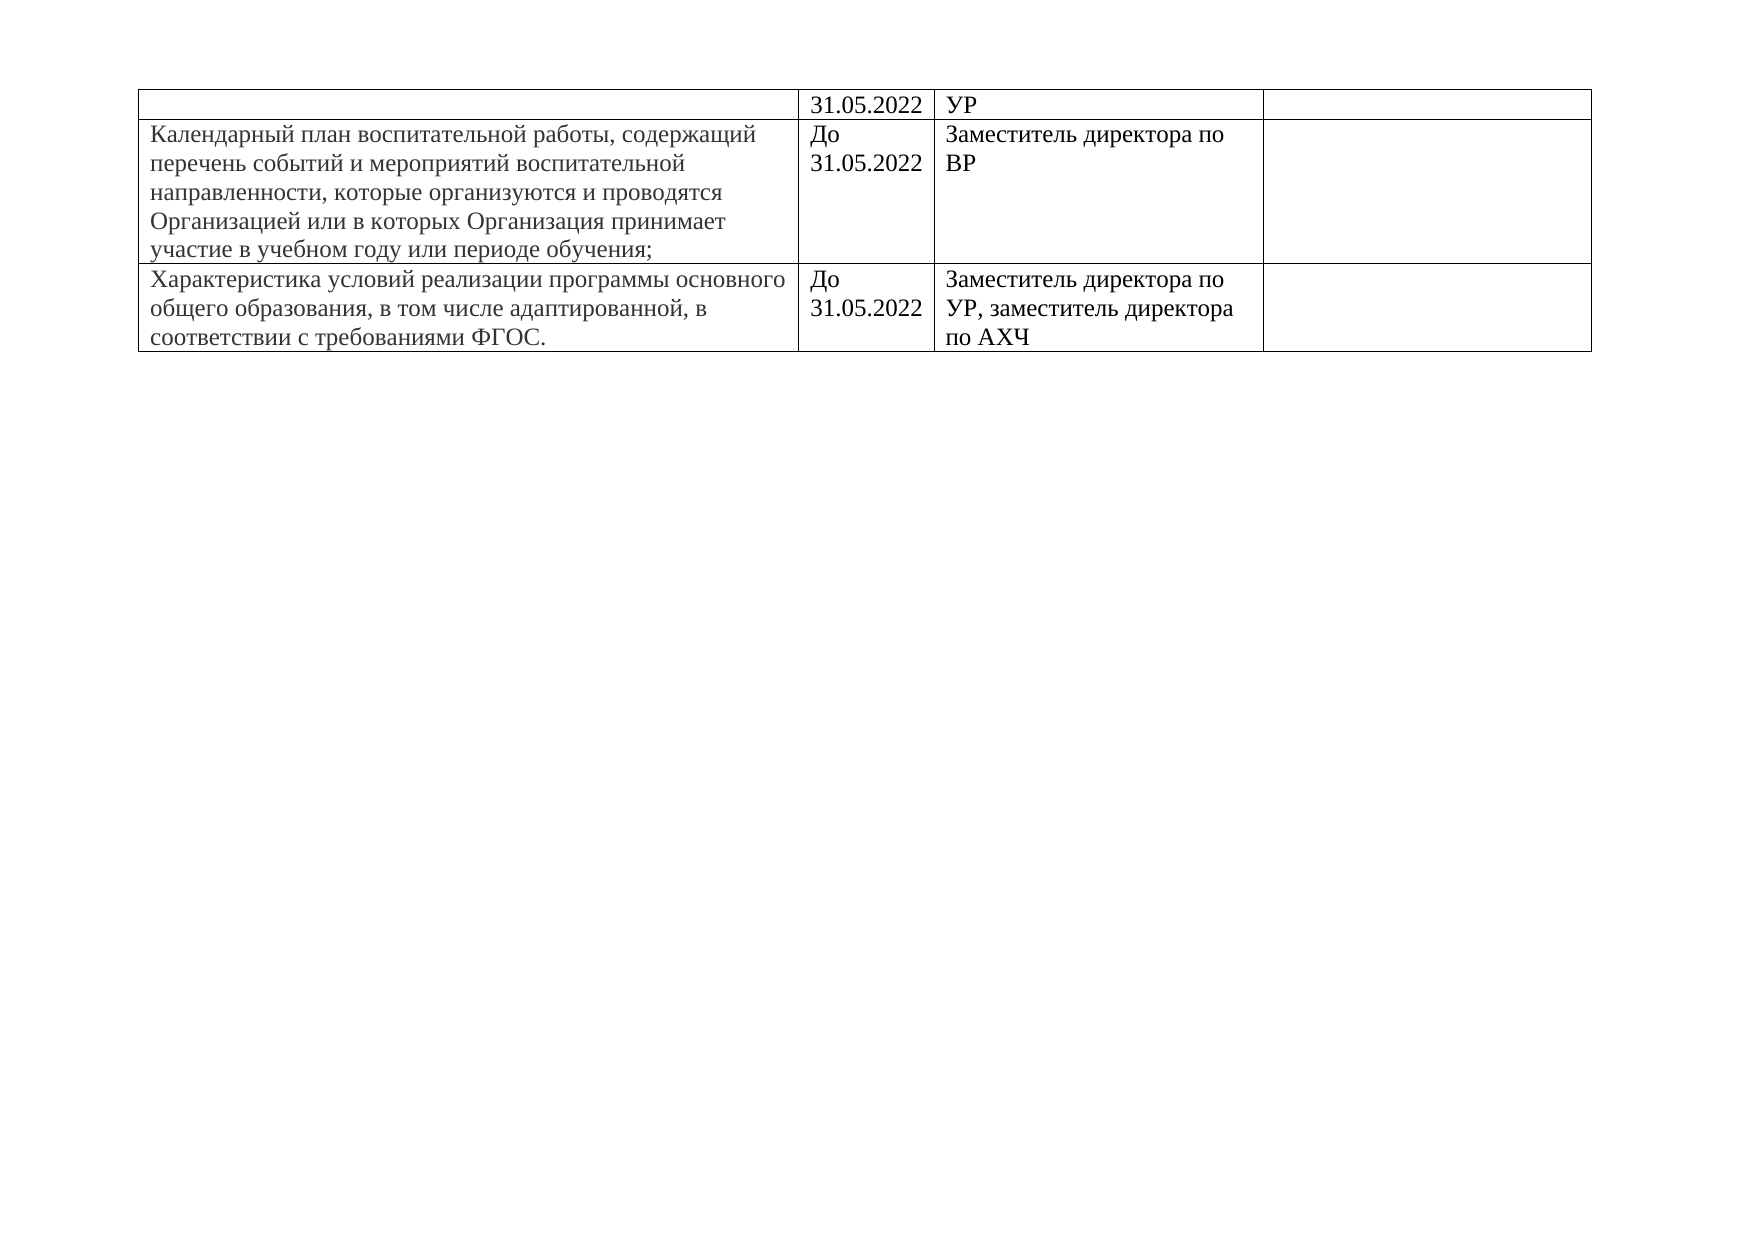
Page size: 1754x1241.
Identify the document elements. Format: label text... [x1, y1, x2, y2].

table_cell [935, 90, 1263, 118]
table_cell Характеристика условий реализации программы основного общего образования, в том числе адаптированной, в соответствии с требованиями ФГОС. [547, 264, 798, 351]
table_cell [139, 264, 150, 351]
table_cell Заместитель директора по УР, заместитель директора по АХЧ [935, 264, 1263, 351]
table_cell [1264, 120, 1591, 263]
table_cell [1264, 264, 1591, 351]
table_cell До 31.05.2022 [799, 264, 934, 351]
table_cell До 31.05.2022 [799, 90, 934, 118]
table_cell Календарный план воспитательной работы, содержащий перечень событий и мероприятий воспитательной направленности, которые организуются и проводятся Организацией или в которых Организация принимает участие в учебном году или периоде обучения; [139, 120, 798, 263]
table_cell Заместитель директора по ВР [935, 120, 1263, 263]
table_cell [139, 90, 798, 118]
table_cell [1264, 90, 1591, 118]
table_cell До 31.05.2022 [799, 120, 934, 263]
